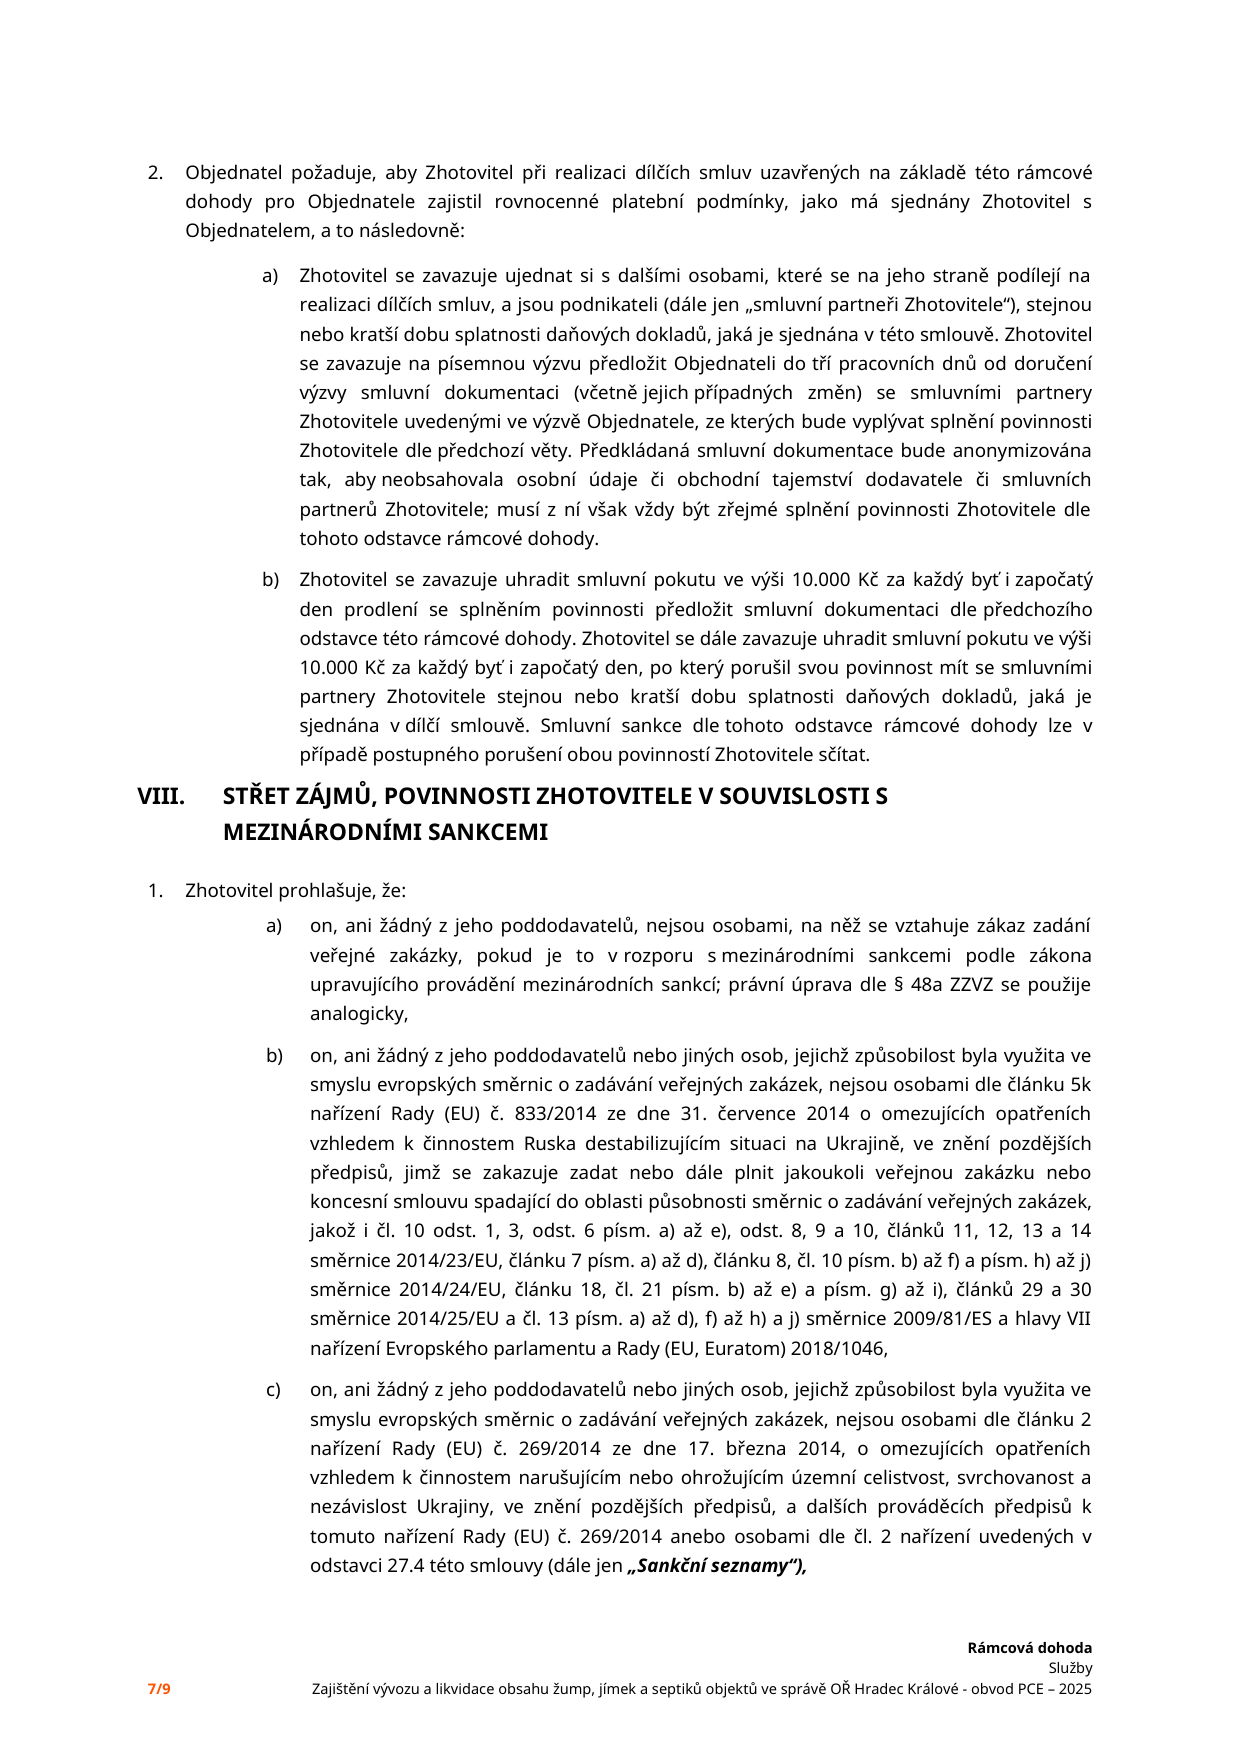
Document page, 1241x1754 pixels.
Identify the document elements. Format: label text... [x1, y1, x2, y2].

list Objednatel požaduje, aby Zhotovitel při realizaci dílčích smluv uzavřených na základě této rámcové dohody pro Objednatele zajistil rovnocenné platební podmínky, jako má sjednány Zhotovitel s Objednatelem, a to následovně: [148, 159, 1093, 243]
list Zhotovitel prohlašuje, že: [148, 877, 1093, 903]
text on, ani žádný z jeho poddodavatelů, nejsou osobami, na něž se vztahuje zákaz zadání veřejné zakázky, pokud je to v rozporu s mezinárodními sankcemi podle zákona upravujícího provádění mezinárodních sankcí; právní úprava dle § 48a ZZVZ se použije analogicky, [266, 913, 1093, 1026]
text on, ani žádný z jeho poddodavatelů nebo jiných osob, jejichž způsobilost byla využita ve smyslu evropských směrnic o zadávání veřejných zakázek, nejsou osobami dle článku 2 nařízení Rady (EU) č. 269/2014 ze dne 17. března 2014, o omezujících opatřeních vzhledem k činnostem narušujícím nebo ohrožujícím územní celistvost, svrchovanost a nezávislost Ukrajiny, ve znění pozdějších předpisů, a dalších prováděcích předpisů k tomuto nařízení Rady (EU) č. 269/2014 anebo osobami dle čl. 2 nařízení uvedených v odstavci 27.4 této smlouvy (dále jen „Sankční seznamy“), [266, 1377, 1093, 1578]
list Zhotovitel se zavazuje uhradit smluvní pokutu ve výši 10.000 Kč za každý byť i započatý den prodlení se splněním povinnosti předložit smluvní dokumentaci dle předchozího odstavce této rámcové dohody. Zhotovitel se dále zavazuje uhradit smluvní pokutu ve výši 10.000 Kč za každý byť i započatý den, po který porušil svou povinnost mít se smluvními partnery Zhotovitele stejnou nebo kratší dobu splatnosti daňových dokladů, jaká je sjednána v dílčí smlouvě. Smluvní sankce dle tohoto odstavce rámcové dohody lze v případě postupného porušení obou povinností Zhotovitele sčítat. [262, 563, 1093, 768]
list STŘET ZÁJMŮ, POVINNOSTI ZHOTOVITELE V SOUVISLOSTI S MEZINÁRODNÍMI SANKCEMI [185, 780, 1093, 847]
list Zhotovitel se zavazuje ujednat si s dalšími osobami, které se na jeho straně podílejí na realizaci dílčích smluv, a jsou podnikateli (dále jen „smluvní partneři Zhotovitele“), stejnou nebo kratší dobu splatnosti daňových dokladů, jaká je sjednána v této smlouvě. Zhotovitel se zavazuje na písemnou výzvu předložit Objednateli do tří pracovních dnů od doručení výzvy smluvní dokumentaci (včetně jejich případných změn) se smluvními partnery Zhotovitele uvedenými ve výzvě Objednatele, ze kterých bude vyplývat splnění povinnosti Zhotovitele dle předchozí věty. Předkládaná smluvní dokumentace bude anonymizována tak, aby neobsahovala osobní údaje či obchodní tajemství dodavatele či smluvních partnerů Zhotovitele; musí z ní však vždy být zřejmé splnění povinnosti Zhotovitele dle tohoto odstavce rámcové dohody. [262, 259, 1093, 551]
text on, ani žádný z jeho poddodavatelů nebo jiných osob, jejichž způsobilost byla využita ve smyslu evropských směrnic o zadávání veřejných zakázek, nejsou osobami dle článku 5k nařízení Rady (EU) č. 833/2014 ze dne 31. července 2014 o omezujících opatřeních vzhledem k činnostem Ruska destabilizujícím situaci na Ukrajině, ve znění pozdějších předpisů, jimž se zakazuje zadat nebo dále plnit jakoukoli veřejnou zakázku nebo koncesní smlouvu spadající do oblasti působnosti směrnic o zadávání veřejných zakázek, jakož i čl. 10 odst. 1, 3, odst. 6 písm. a) až e), odst. 8, 9 a 10, článků 11, 12, 13 a 14 směrnice 2014/23/EU, článku 7 písm. a) až d), článku 8, čl. 10 písm. b) až f) a písm. h) až j) směrnice 2014/24/EU, článku 18, čl. 21 písm. b) až e) a písm. g) až i), článků 29 a 30 směrnice 2014/25/EU a čl. 13 písm. a) až d), f) až h) a j) směrnice 2009/81/ES a hlavy VII nařízení Evropského parlamentu a Rady (EU, Euratom) 2018/1046, [266, 1042, 1093, 1360]
